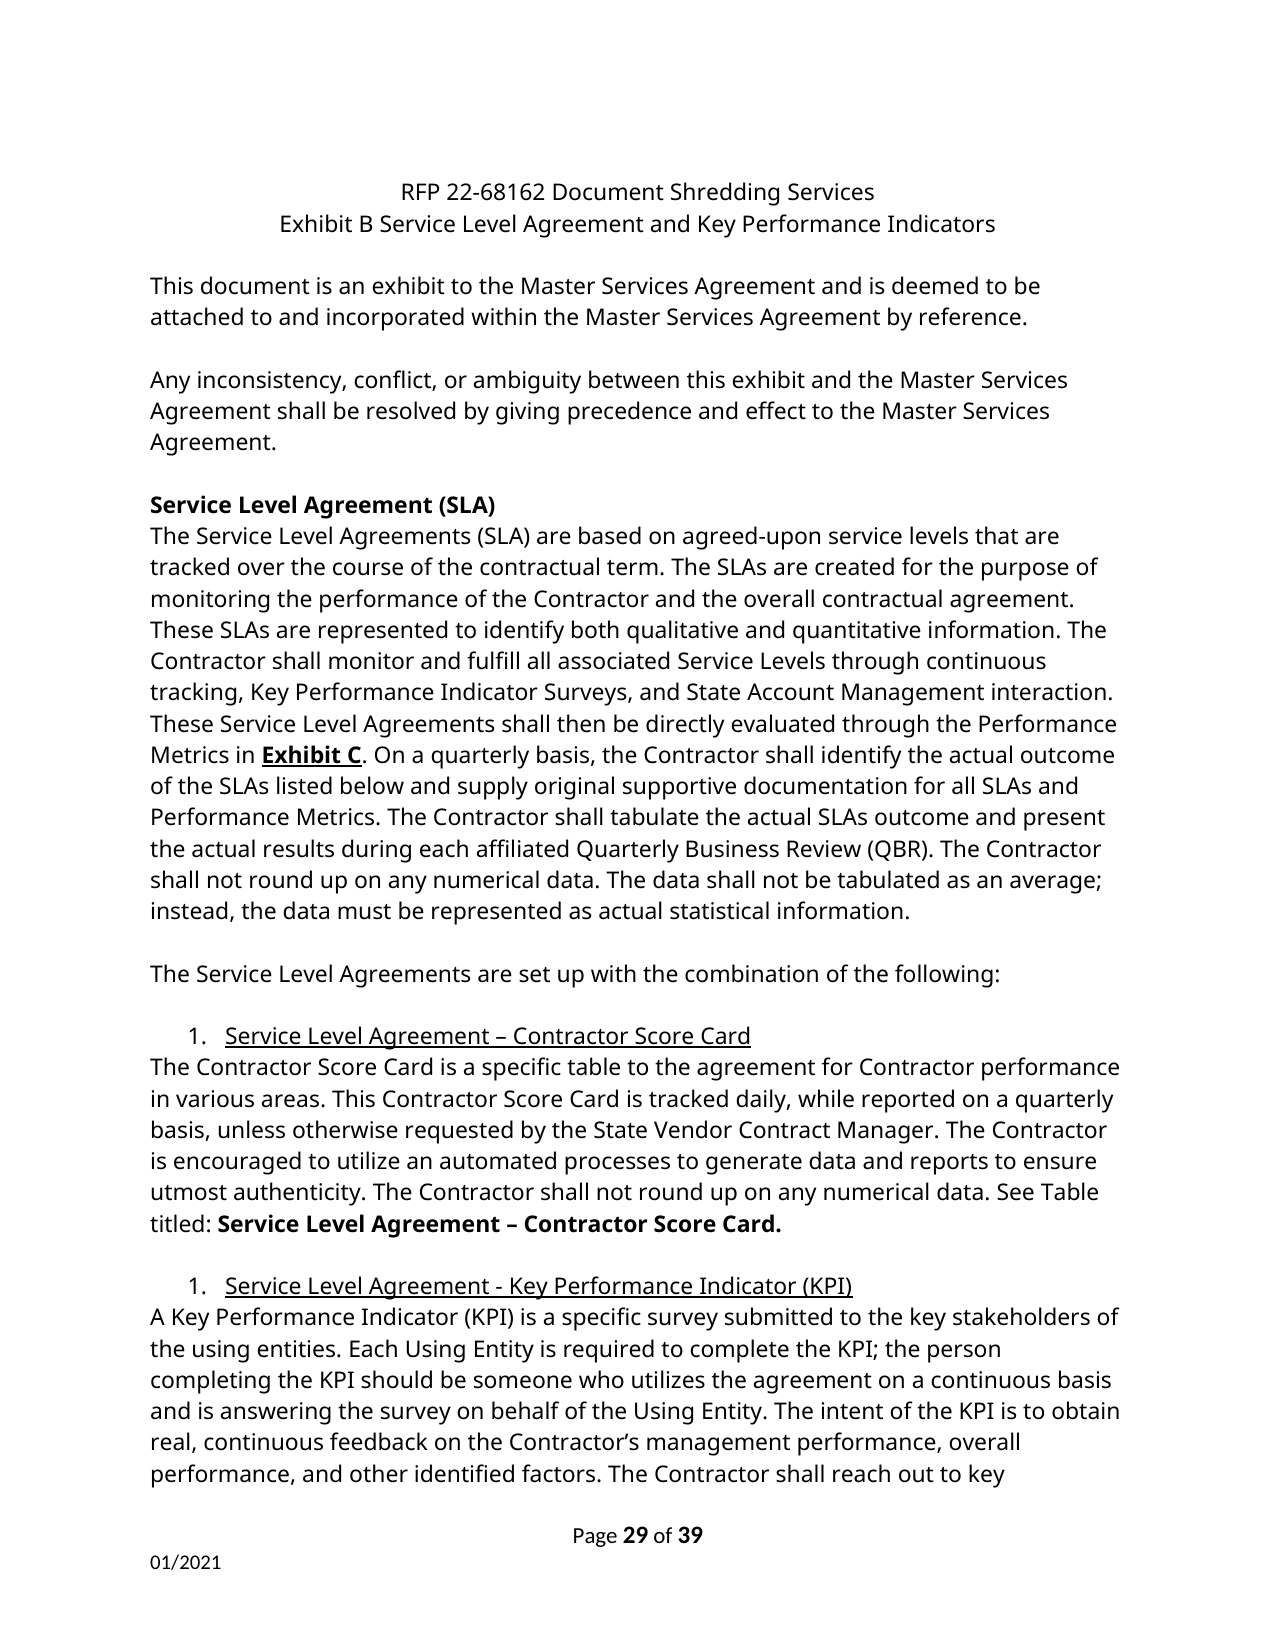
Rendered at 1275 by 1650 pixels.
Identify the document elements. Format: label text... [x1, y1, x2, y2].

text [150, 1301, 1125, 1489]
text Service Level Agreement (SLA) [150, 489, 1125, 520]
text This document is an exhibit to the Master Services Agreement and is deemed to be attached to and incorporated within the Master Services Agreement by reference. [150, 270, 1125, 333]
text Any inconsistency, conflict, or ambiguity between this exhibit and the Master Services Agreement shall be resolved by giving precedence and effect to the Master Services Agreement. [150, 364, 1125, 458]
list Service Level Agreement - Key Performance Indicator (KPI) [187, 1270, 1125, 1301]
list Service Level Agreement – Contractor Score Card [187, 1020, 1125, 1051]
text The Service Level Agreements are set up with the combination of the following: [150, 958, 1125, 989]
text Exhibit B Service Level Agreement and Key Performance Indicators [150, 208, 1125, 239]
text RFP 22-68162 Document Shredding Services [150, 176, 1125, 208]
text The Service Level Agreements (SLA) are based on agreed-upon service levels that are tracked over the course of the contractual term. The SLAs are created for the purpose of monitoring the performance of the Contractor and the overall contractual agreement. These SLAs are represented to identify both qualitative and quantitative information. The Contractor shall monitor and fulfill all associated Service Levels through continuous tracking, Key Performance Indicator Surveys, and State Account Management interaction. These Service Level Agreements shall then be directly evaluated through the Performance Metrics in Exhibit C. On a quarterly basis, the Contractor shall identify the actual outcome of the SLAs listed below and supply original supportive documentation for all SLAs and Performance Metrics. The Contractor shall tabulate the actual SLAs outcome and present the actual results during each affiliated Quarterly Business Review (QBR). The Contractor shall not round up on any numerical data. The data shall not be tabulated as an average; instead, the data must be represented as actual statistical information. [150, 520, 1125, 926]
text The Contractor Score Card is a specific table to the agreement for Contractor performance in various areas. This Contractor Score Card is tracked daily, while reported on a quarterly basis, unless otherwise requested by the State Vendor Contract Manager. The Contractor is encouraged to utilize an automated processes to generate data and reports to ensure utmost authenticity. The Contractor shall not round up on any numerical data. See Table titled: Service Level Agreement – Contractor Score Card. [150, 1051, 1125, 1239]
